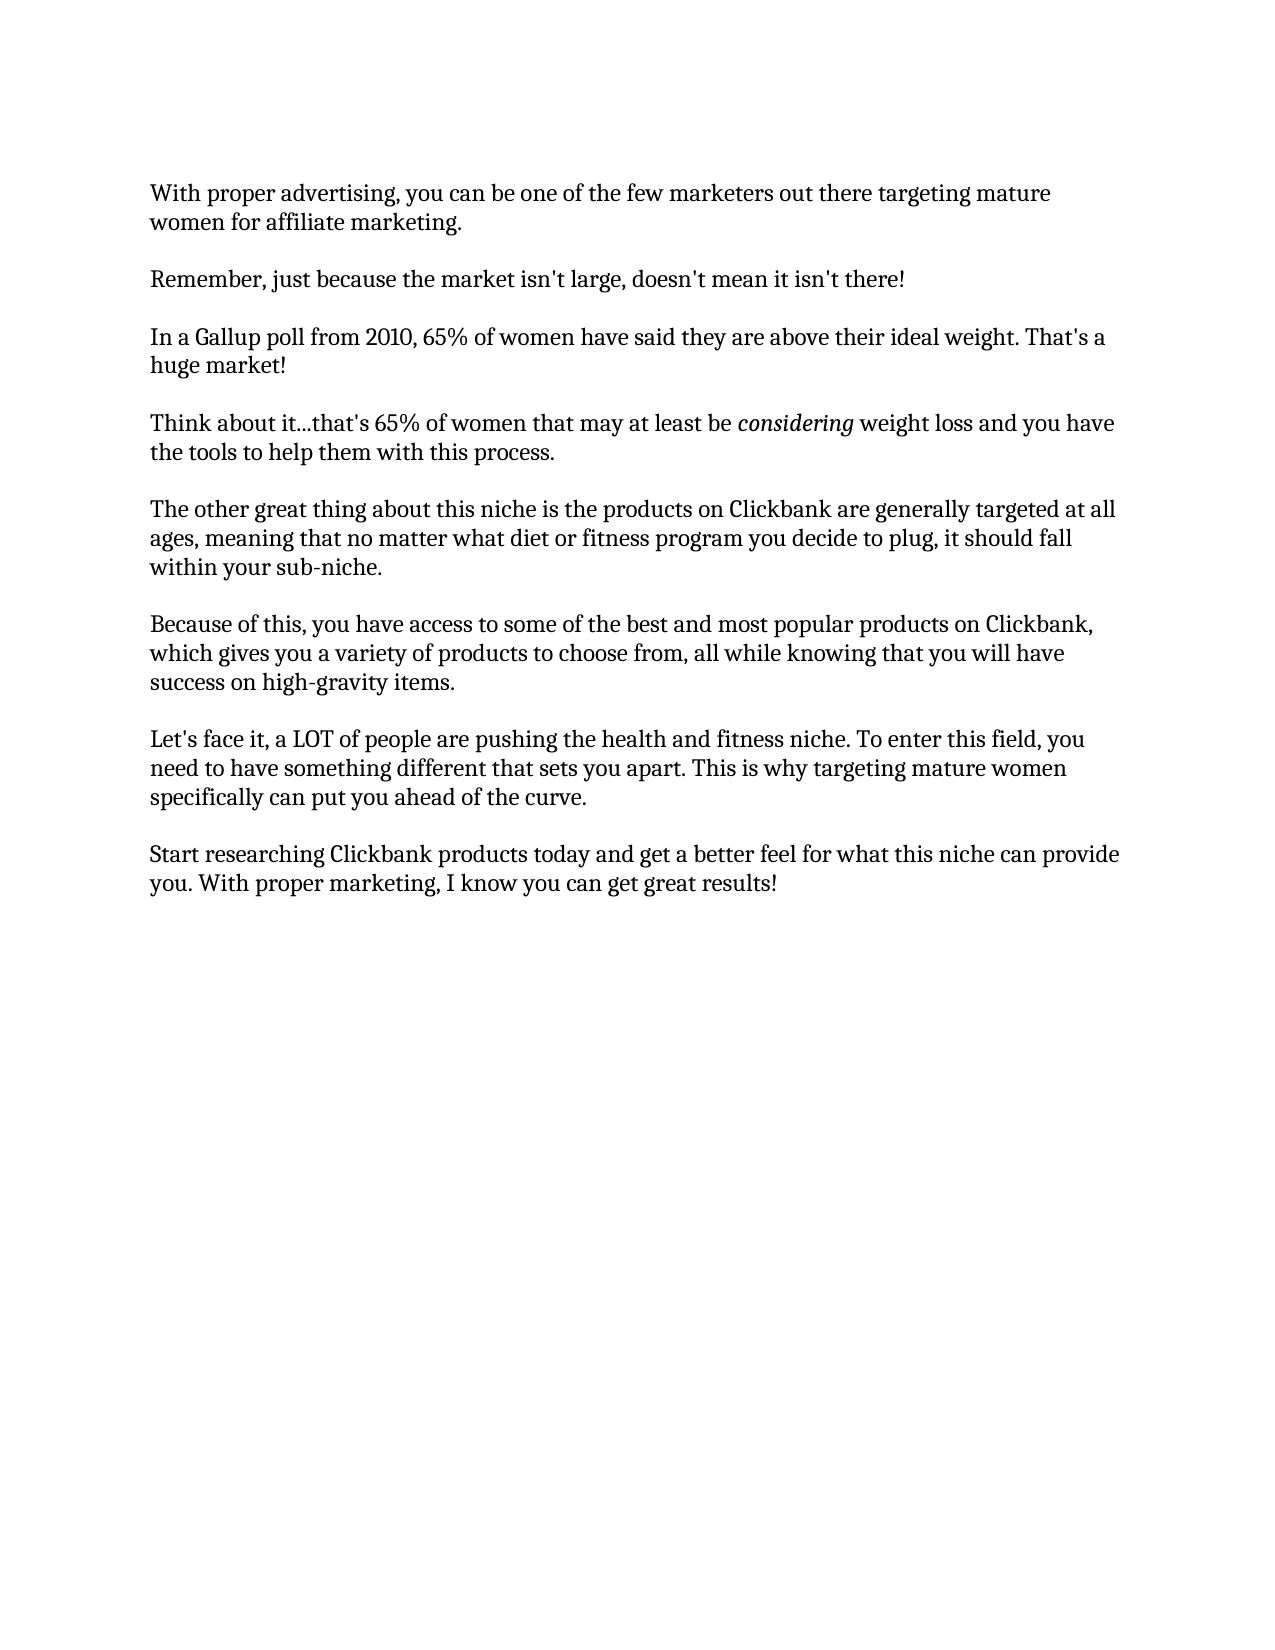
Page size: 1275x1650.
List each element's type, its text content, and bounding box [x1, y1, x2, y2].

text In a Gallup poll from 2010, 65% of women have said they are above their ideal weight. That's a huge market! [150, 322, 1125, 380]
text Let's face it, a LOT of people are pushing the health and fitness niche. To enter this field, you need to have something different that sets you apart. This is why targeting mature women specifically can put you ahead of the curve. [150, 725, 1125, 811]
text The other great thing about this niche is the products on Clickbank are generally targeted at all ages, meaning that no matter what diet or fitness program you decide to plug, it should fall within your sub-niche. [150, 495, 1125, 581]
text With proper advertising, you can be one of the few marketers out there targeting mature women for affiliate marketing. [150, 179, 1125, 236]
text Start researching Clickbank products today and get a better feel for what this niche can provide you. With proper marketing, I know you can get great results! [150, 840, 1125, 897]
text Because of this, you have access to some of the best and most popular products on Clickbank, which gives you a variety of products to choose from, all while knowing that you will have success on high-gravity items. [150, 610, 1125, 696]
text Remember, just because the market isn't large, doesn't mean it isn't there! [150, 265, 1125, 294]
text Think about it...that's 65% of women that may at least be considering weight loss and you have the tools to help them with this process. [150, 409, 1125, 466]
